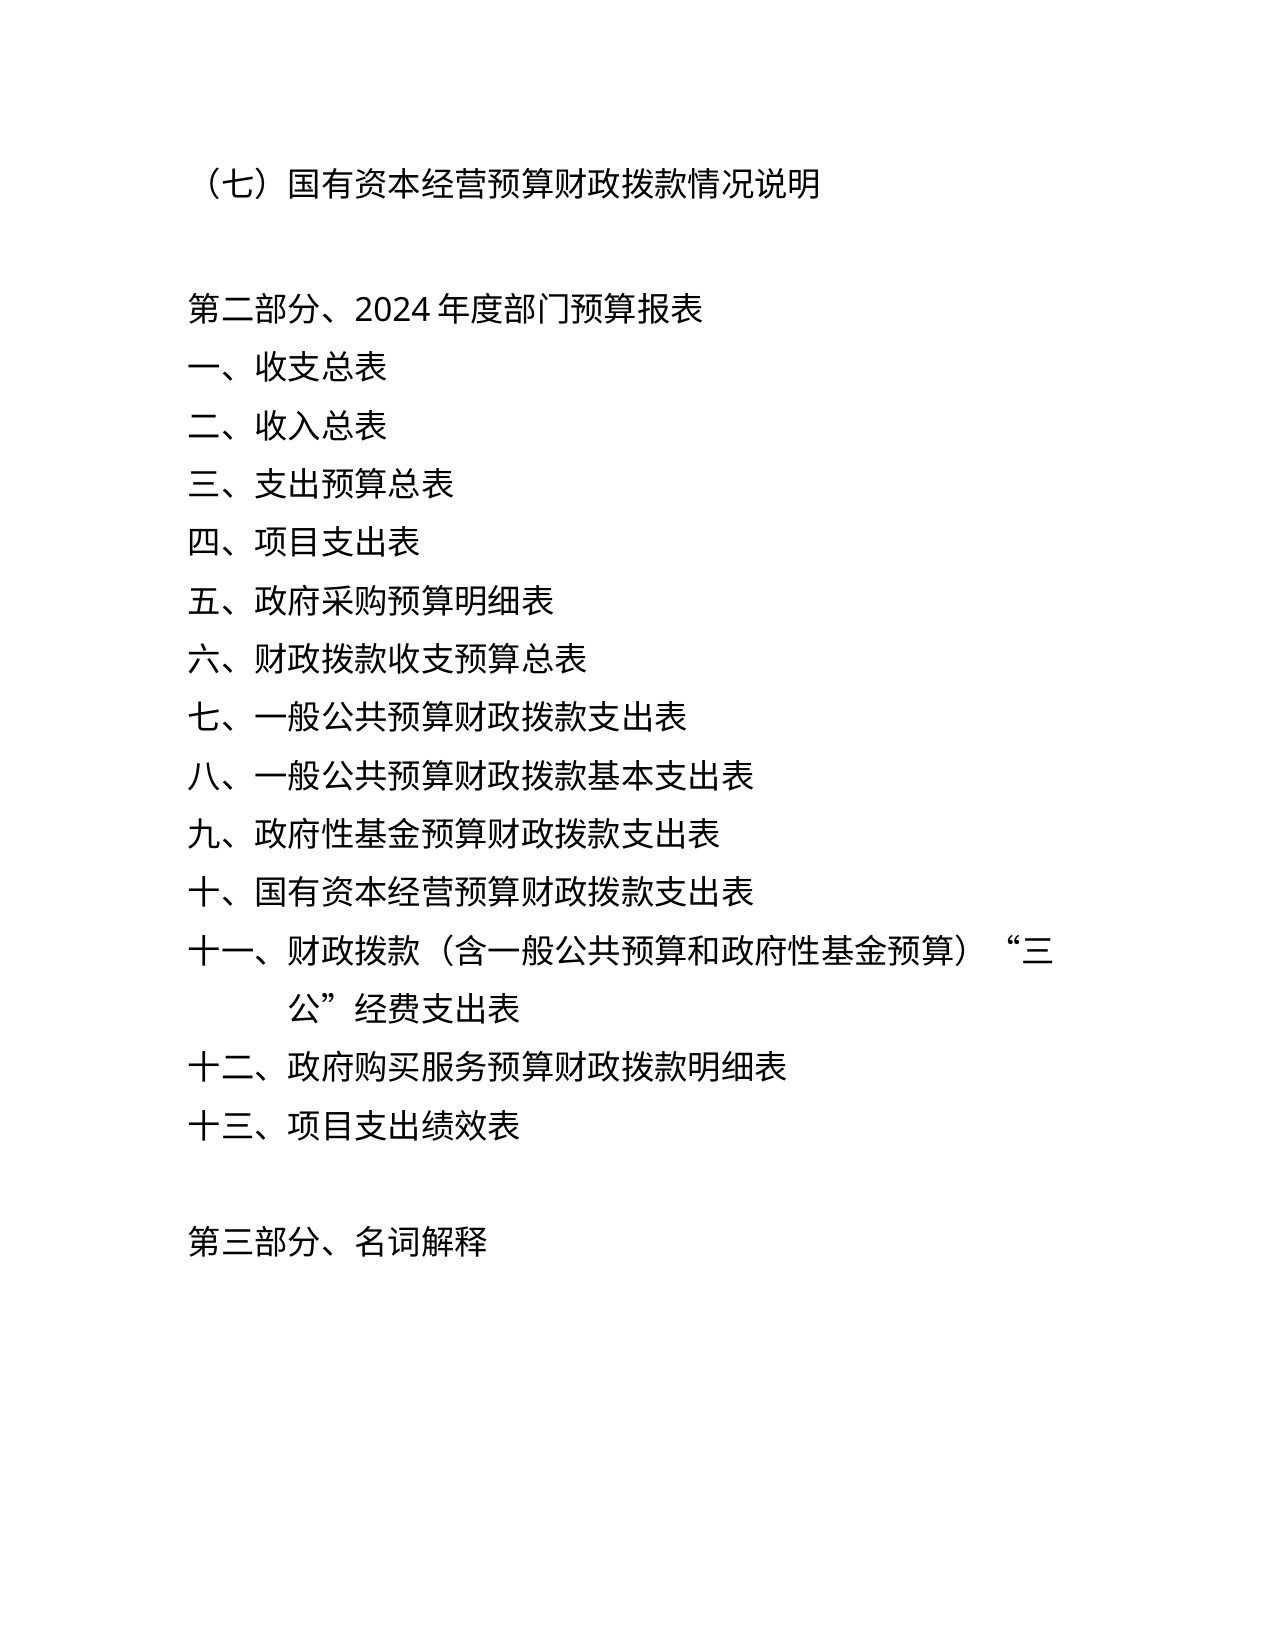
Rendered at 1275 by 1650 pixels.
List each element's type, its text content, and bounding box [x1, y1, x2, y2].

text 九、政府性基金预算财政拨款支出表 [187, 800, 1087, 858]
text 十二、政府购买服务预算财政拨款明细表 [187, 1033, 1087, 1091]
text 六、财政拨款收支预算总表 [187, 625, 1087, 683]
text 三、支出预算总表 [187, 450, 1087, 508]
text 八、一般公共预算财政拨款基本支出表 [187, 741, 1087, 800]
text 七、一般公共预算财政拨款支出表 [187, 683, 1087, 741]
text 五、政府采购预算明细表 [187, 566, 1087, 625]
list 第二部分、2024年度部门预算报表 [187, 275, 1087, 333]
text （七）国有资本经营预算财政拨款情况说明 [187, 150, 1087, 208]
text 四、项目支出表 [187, 508, 1087, 566]
text 十一、财政拨款（含一般公共预算和政府性基金预算）“三 [187, 916, 1087, 975]
text 公”经费支出表 [187, 975, 1087, 1033]
text 第三部分、名词解释 [187, 1208, 1087, 1266]
text 十、国有资本经营预算财政拨款支出表 [187, 858, 1087, 916]
text 二、收入总表 [187, 391, 1087, 450]
text 一、收支总表 [187, 333, 1087, 391]
text 十三、项目支出绩效表 [187, 1091, 1087, 1150]
